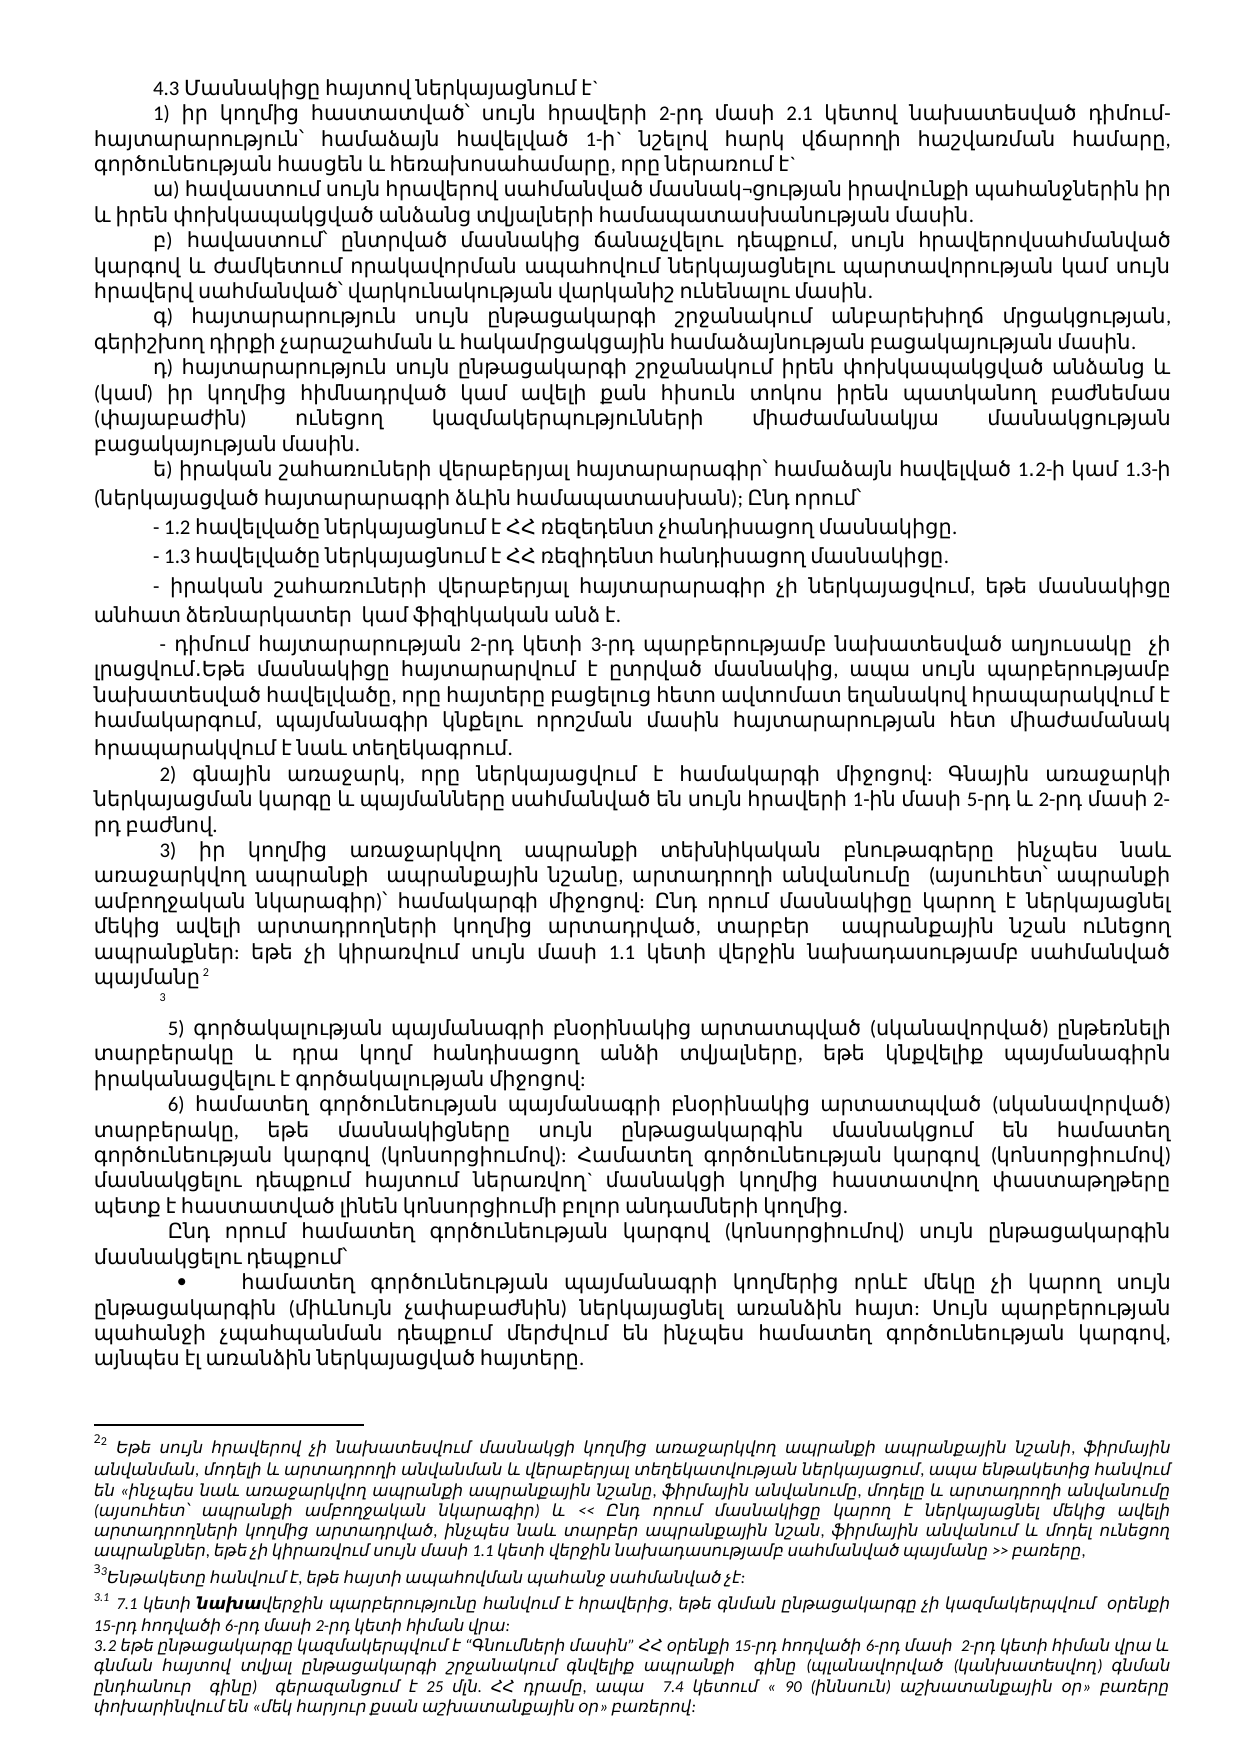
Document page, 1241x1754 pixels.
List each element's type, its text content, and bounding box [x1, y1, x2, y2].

text 3 [94, 990, 1171, 1015]
text ե) իրական շահառուների վերաբերյալ հայտարարագիր՝ համաձայն հավելված 1․2-ի կամ 1.3-ի (ներկայացված հայտարարագրի ձևին համապատասխան); Ընդ որում՝ [94, 456, 1171, 511]
text դ) հայտարարություն սույն ընթացակարգի շրջանակում իրեն փոխկապակցված անձանց և (կամ) իր կողմից հիմնադրված կամ ավելի քան հիսուն տոկոս իրեն պատկանող բաժնեմաս (փայաբաժին) ունեցող կազմակերպությունների միաժամանակյա մասնակցության բացակայության մասին. [94, 354, 1171, 456]
text 3) իր կողմից առաջարկվող ապրանքի տեխնիկական բնութագրերը ինչպես նաև առաջարկվող ապրանքի ապրանքային նշանը, արտադրողի անվանումը (այսուհետ՝ ապրանքի ամբողջական նկարագիր)՝ համակարգի միջոցով: Ընդ որում մասնակիցը կարող է ներկայացնել մեկից ավելի արտադրողների կողմից արտադրված, տարբեր ապրանքային նշան ունեցող ապրանքներ: եթե չի կիրառվում սույն մասի 1.1 կետի վերջին նախադասությամբ սահմանված պայմանը 2 [94, 837, 1171, 990]
text - իրական շահառուների վերաբերյալ հայտարարագիր չի ներկայացվում, եթե մասնակիցը անհատ ձեռնարկատեր կամ ֆիզիկական անձ է. [94, 573, 1171, 627]
text - 1.3 հավելվածը ներկայացնում է ՀՀ ռեզիդենտ հանդիսացող մասնակիցը. [94, 544, 1171, 569]
text գ) հայտարարություն սույն ընթացակարգի շրջանակում անբարեխիղճ մրցակցության, գերիշխող դիրքի չարաշահման և հակամրցակցային համաձայնության բացակայության մասին. [94, 304, 1171, 354]
text 2) գնային առաջարկ, որը ներկայացվում է համակարգի միջոցով: Գնային առաջարկի ներկայացման կարգը և պայմանները սահմանված են սույն հրավերի 1-ին մասի 5-րդ և 2-րդ մասի 2-րդ բաժնով. [94, 761, 1171, 837]
text - 1.2 հավելվածը ներկայացնում է ՀՀ ռեզեդենտ չհանդիսացող մասնակիցը. [94, 514, 1171, 540]
text 5) գործակալության պայմանագրի բնօրինակից արտատպված (սկանավորված) ընթեռնելի տարբերակը և դրա կողմ հանդիսացող անձի տվյալները, եթե կնքվելիք պայմանագիրն իրականացվելու է գործակալության միջոցով: [94, 1015, 1171, 1091]
text - դիմում հայտարարության 2-րդ կետի 3-րդ պարբերությամբ նախատեսված աղյուսակը չի լրացվում․Եթե մասնակիցը հայտարարվում է ըտրված մասնակից, ապա սույն պարբերությամբ նախատեսված հավելվածը, որը հայտերը բացելուց հետո ավտոմատ եղանակով հրապարակվում է համակարգում, պայմանագիր կնքելու որոշման մասին հայտարարության հետ միաժամանակ հրապարակվում է նաև տեղեկագրում. [94, 631, 1171, 761]
text Ընդ որում համատեղ գործունեության կարգով (կոնսորցիումով) սույն ընթացակարգին մասնակցելու դեպքում՝ [94, 1218, 1171, 1269]
text ա) հավաստում սույն հրավերով սահմանված մասնակ¬ցության իրավունքի պահանջներին իր և իրեն փոխկապակցված անձանց տվյալների համապատասխանության մասին. [94, 177, 1171, 227]
text 1) իր կողմից հաստատված՝ սույն հրավերի 2-րդ մասի 2.1 կետով նախատեսված դիմում-հայտարարություն՝ համաձայն հավելված 1-ի` նշելով հարկ վճարողի հաշվառման համարը, գործունեության հասցեն և հեռախոսահամարը, որը ներառում է` [94, 100, 1171, 177]
text 6) համատեղ գործունեության պայմանագրի բնօրինակից արտատպված (սկանավորված) տարբերակը, եթե մասնակիցները սույն ընթացակարգին մասնակցում են համատեղ գործունեության կարգով (կոնսորցիումով): Համատեղ գործունեության կարգով (կոնսորցիումով) մասնակցելու դեպքում հայտում ներառվող` մասնակցի կողմից հաստատվող փաստաթղթերը պետք է հաստատված լինեն կոնսորցիումի բոլոր անդամների կողմից. [94, 1091, 1171, 1218]
list համատեղ գործունեության պայմանագրի կողմերից որևէ մեկը չի կարող սույն ընթացակարգին (միևնույն չափաբաժնին) ներկայացնել առանձին հայտ: Սույն պարբերության պահանջի չպահպանման դեպքում մերժվում են ինչպես համատեղ գործունեության կարգով, այնպես էլ առանձին ներկայացված հայտերը. [94, 1269, 1171, 1371]
text բ) հավաստում՝ ընտրված մասնակից ճանաչվելու դեպքում, սույն հրավերովսահմանված կարգով և ժամկետում որակավորման ապահովում ներկայացնելու պարտավորության կամ սույն հրավերվ սահմանված՝ վարկունակության վարկանիշ ունենալու մասին. [94, 227, 1171, 304]
text 4.3 Մասնակիցը հայտով ներկայացնում է` [94, 75, 1171, 100]
